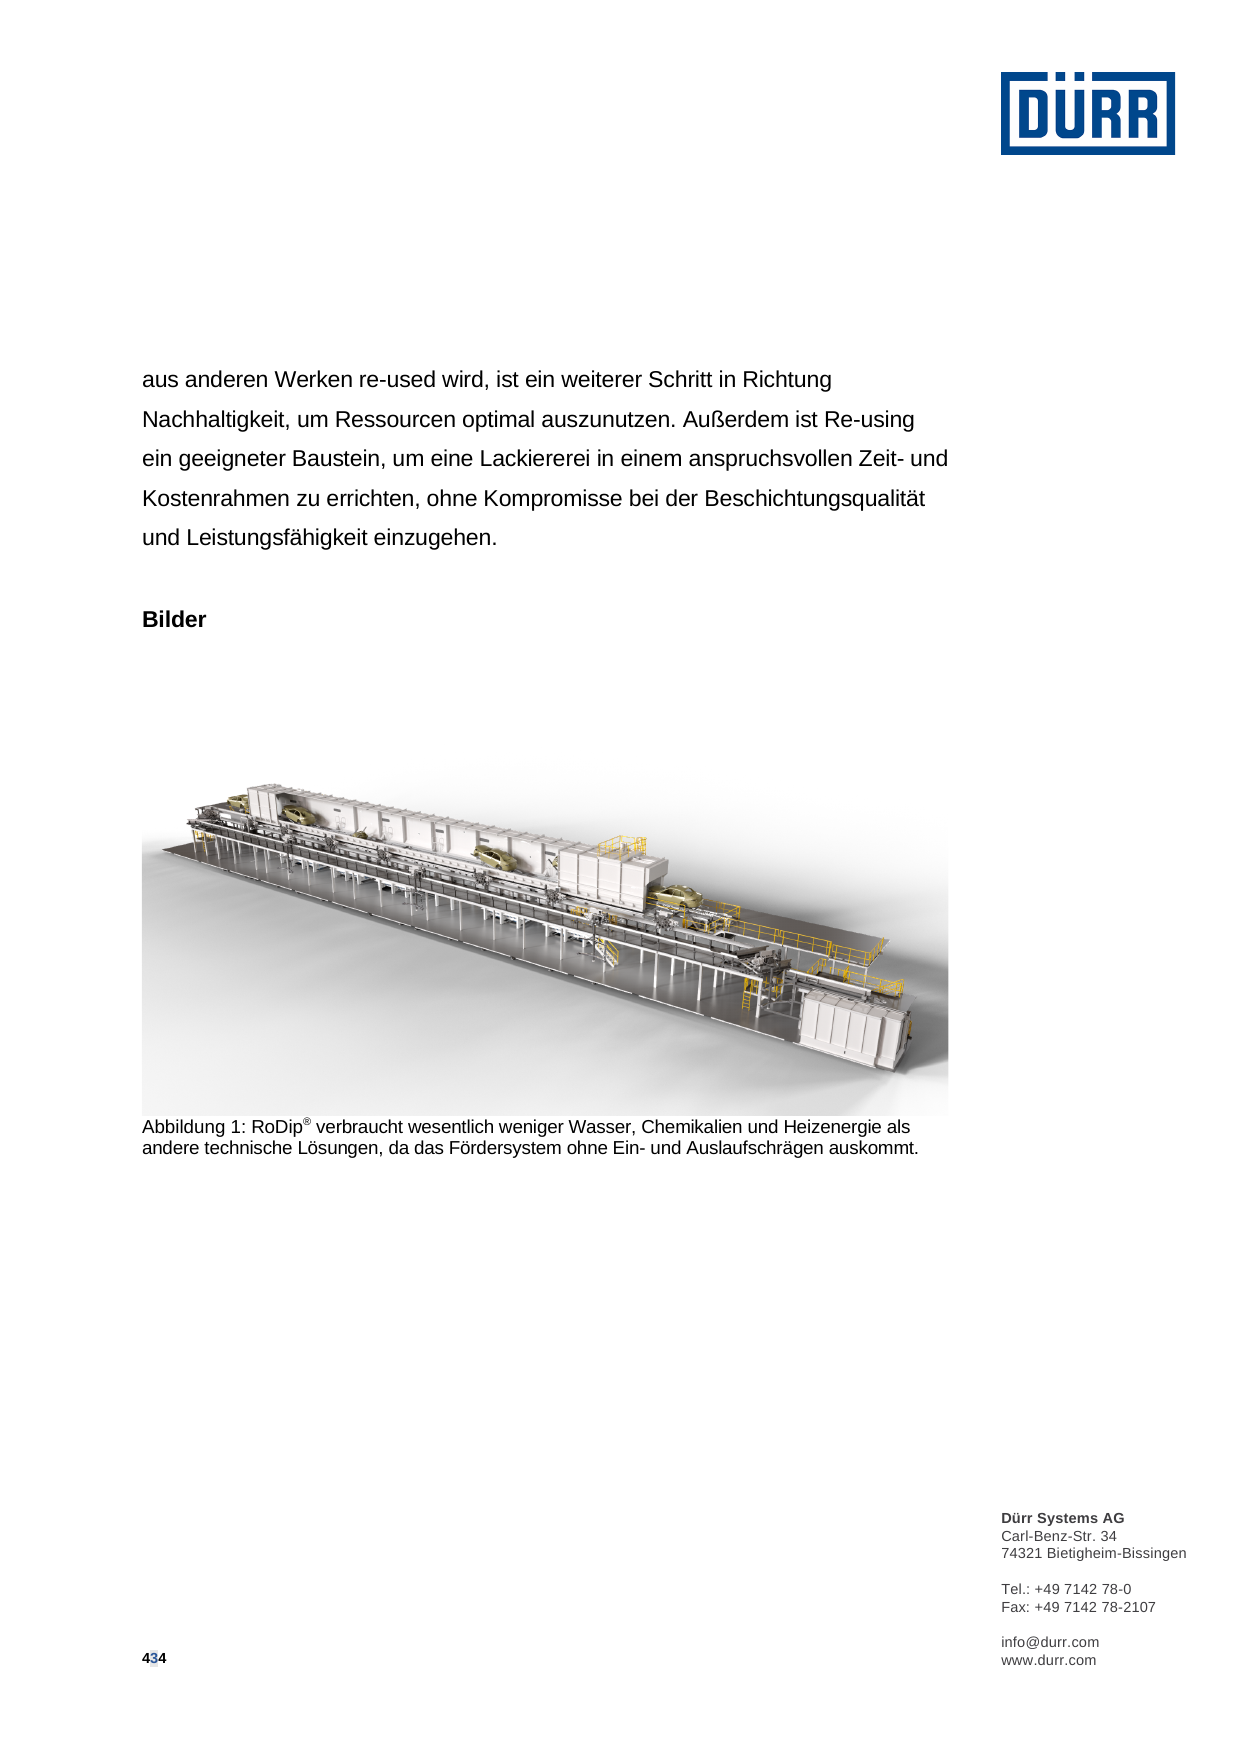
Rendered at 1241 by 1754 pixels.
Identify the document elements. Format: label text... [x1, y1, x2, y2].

text Bilder [142, 603, 951, 632]
picture [141, 661, 949, 1116]
text Abbildung 1: RoDip® verbraucht wesentlich weniger Wasser, Chemikalien und Heizenergie als andere technische Lösungen, da das Fördersystem ohne Ein- und Auslaufschrägen auskommt. [142, 1116, 951, 1159]
picture [1001, 72, 1175, 155]
